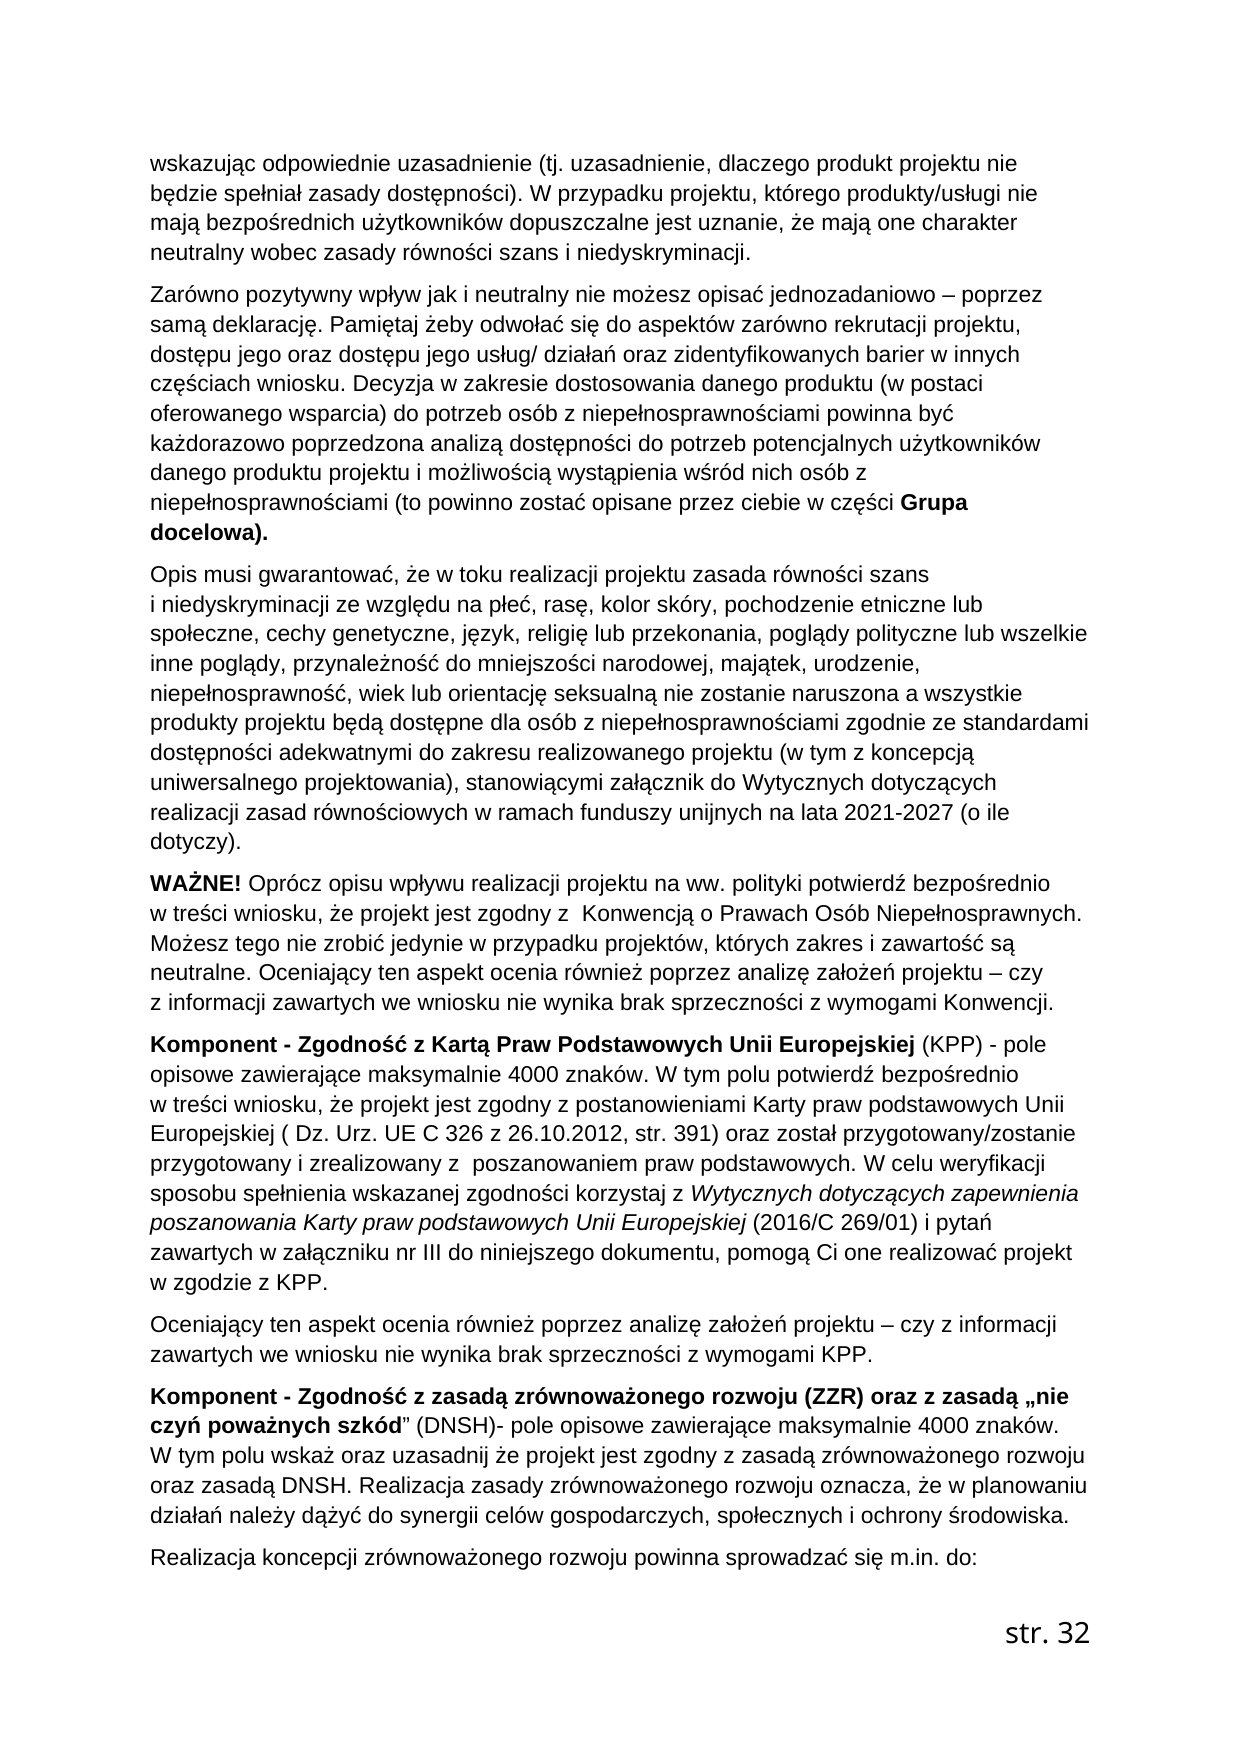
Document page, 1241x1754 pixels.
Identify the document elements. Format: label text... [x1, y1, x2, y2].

text Oceniający ten aspekt ocenia również poprzez analizę założeń projektu – czy z informacji zawartych we wniosku nie wynika brak sprzeczności z wymogami KPP. [150, 1311, 1090, 1367]
text Komponent - Zgodność z zasadą zrównoważonego rozwoju (ZZR) oraz z zasadą „nie czyń poważnych szkód” (DNSH)- pole opisowe zawierające maksymalnie 4000 znaków. W tym polu wskaż oraz uzasadnij że projekt jest zgodny z zasadą zrównoważonego rozwoju oraz zasadą DNSH. Realizacja zasady zrównoważonego rozwoju oznacza, że w planowaniu działań należy dążyć do synergii celów gospodarczych, społecznych i ochrony środowiska. [150, 1383, 1090, 1528]
text Komponent - Zgodność z Kartą Praw Podstawowych Unii Europejskiej (KPP) - pole opisowe zawierające maksymalnie 4000 znaków. W tym polu potwierdź bezpośrednio w treści wniosku, że projekt jest zgodny z postanowieniami Karty praw podstawowych Unii Europejskiej ( Dz. Urz. UE C 326 z 26.10.2012, str. 391) oraz został przygotowany/zostanie przygotowany i zrealizowany z poszanowaniem praw podstawowych. W celu weryfikacji sposobu spełnienia wskazanej zgodności korzystaj z Wytycznych dotyczących zapewnienia poszanowania Karty praw podstawowych Unii Europejskiej (2016/C 269/01) i pytań zawartych w załączniku nr III do niniejszego dokumentu, pomogą Ci one realizować projekt w zgodzie z KPP. [150, 1031, 1090, 1295]
text Opis musi gwarantować, że w toku realizacji projektu zasada równości szans i niedyskryminacji ze względu na płeć, rasę, kolor skóry, pochodzenie etniczne lub społeczne, cechy genetyczne, język, religię lub przekonania, poglądy polityczne lub wszelkie inne poglądy, przynależność do mniejszości narodowej, majątek, urodzenie, niepełnosprawność, wiek lub orientację seksualną nie zostanie naruszona a wszystkie produkty projektu będą dostępne dla osób z niepełnosprawnościami zgodnie ze standardami dostępności adekwatnymi do zakresu realizowanego projektu (w tym z koncepcją uniwersalnego projektowania), stanowiącymi załącznik do Wytycznych dotyczących realizacji zasad równościowych w ramach funduszy unijnych na lata 2021-2027 (o ile dotyczy). [150, 561, 1090, 854]
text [150, 150, 1090, 265]
text Realizacja koncepcji zrównoważonego rozwoju powinna sprowadzać się m.in. do: [150, 1544, 1090, 1570]
text WAŻNE! Oprócz opisu wpływu realizacji projektu na ww. polityki potwierdź bezpośrednio w treści wniosku, że projekt jest zgodny z Konwencją o Prawach Osób Niepełnosprawnych. Możesz tego nie zrobić jedynie w przypadku projektów, których zakres i zawartość są neutralne. Oceniający ten aspekt ocenia również poprzez analizę założeń projektu – czy z informacji zawartych we wniosku nie wynika brak sprzeczności z wymogami Konwencji. [150, 870, 1090, 1015]
text Zarówno pozytywny wpływ jak i neutralny nie możesz opisać jednozadaniowo – poprzez samą deklarację. Pamiętaj żeby odwołać się do aspektów zarówno rekrutacji projektu, dostępu jego oraz dostępu jego usług/ działań oraz zidentyfikowanych barier w innych częściach wniosku. Decyzja w zakresie dostosowania danego produktu (w postaci oferowanego wsparcia) do potrzeb osób z niepełnosprawnościami powinna być każdorazowo poprzedzona analizą dostępności do potrzeb potencjalnych użytkowników danego produktu projektu i możliwością wystąpienia wśród nich osób z niepełnosprawnościami (to powinno zostać opisane przez ciebie w części Grupa docelowa). [150, 281, 1090, 545]
